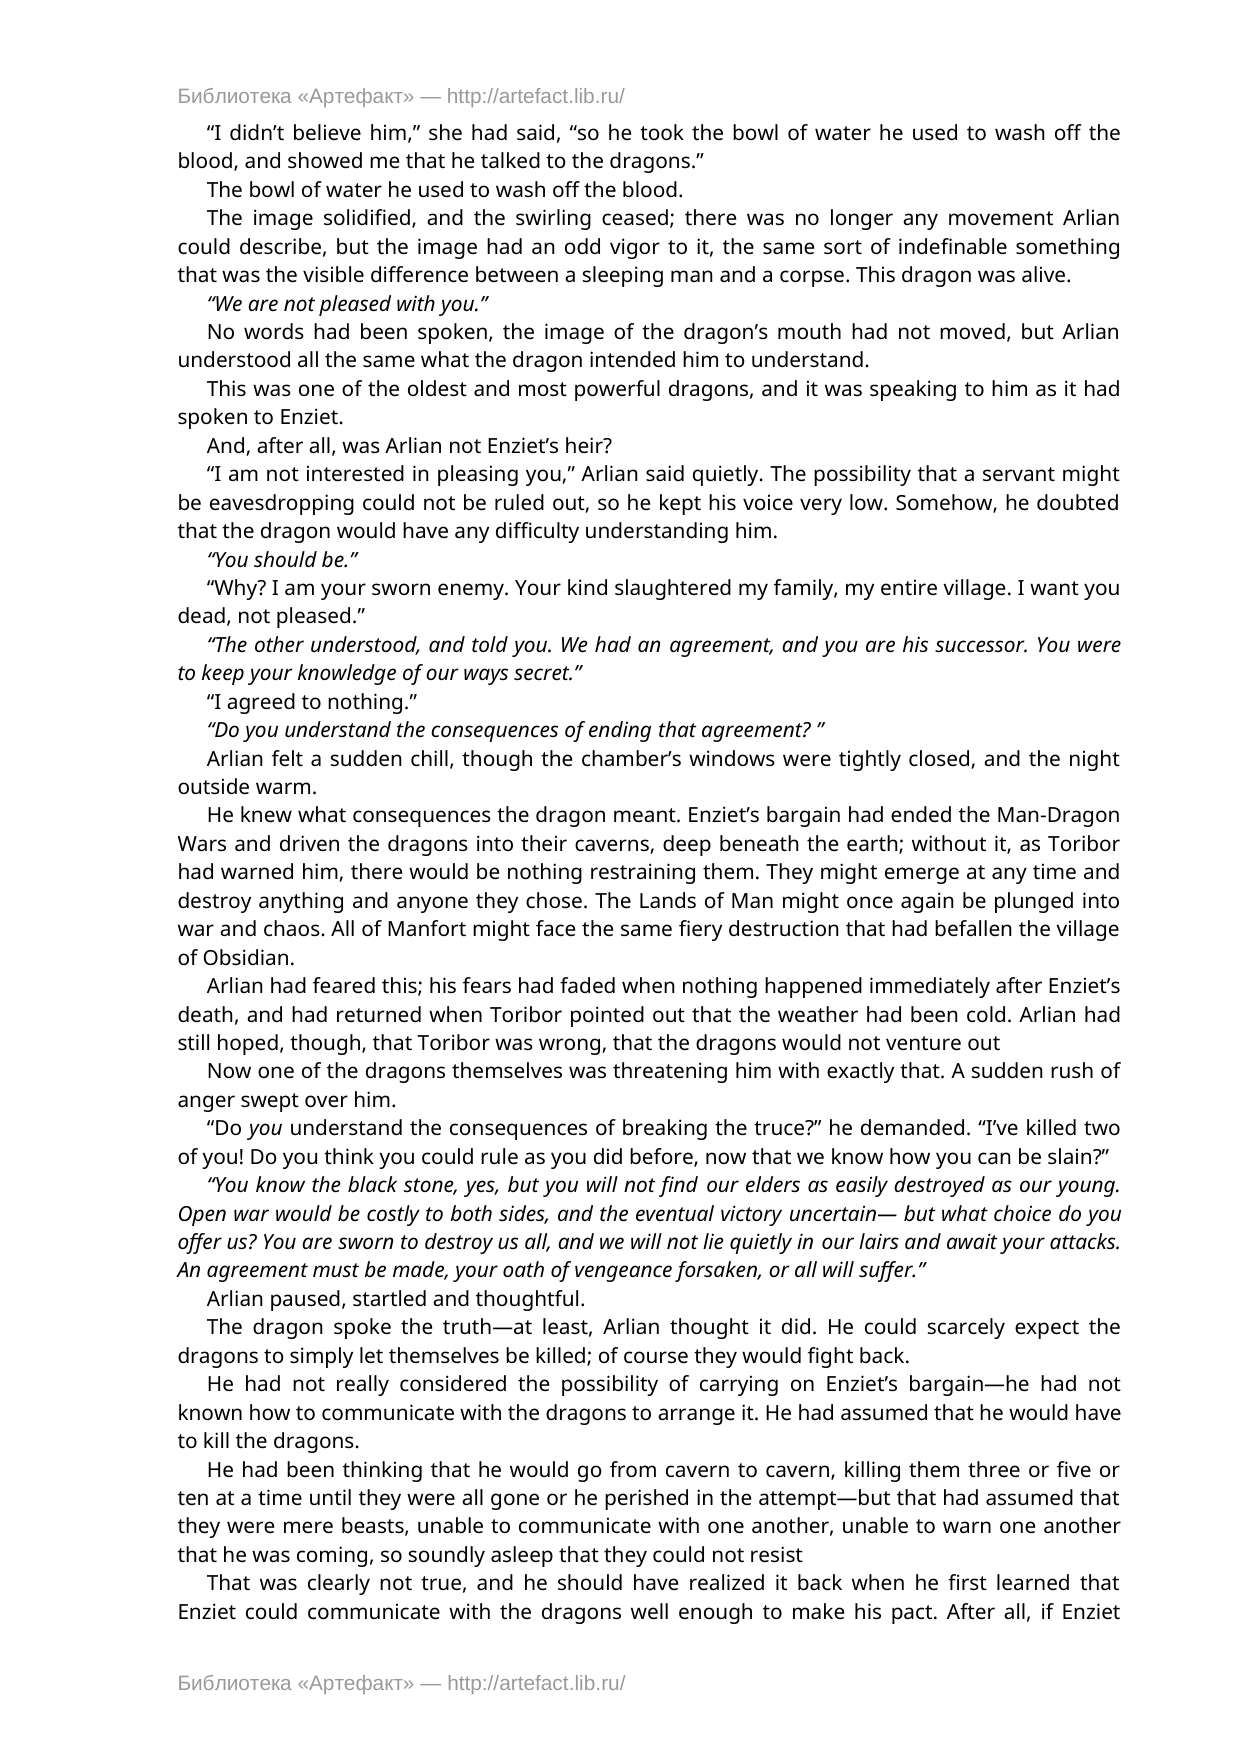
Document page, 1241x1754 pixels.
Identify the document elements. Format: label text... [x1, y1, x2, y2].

text “We are not pleased with you.” [177, 289, 1122, 317]
text “You should be.” [177, 545, 1122, 573]
text He knew what consequences the dragon meant. Enziet’s bargain had ended the Man-Dragon Wars and driven the dragons into their caverns, deep beneath the earth; without it, as Toribor had warned him, there would be nothing restraining them. They might emerge at any time and destroy anything and anyone they chose. The Lands of Man might once again be plunged into war and chaos. All of Manfort might face the same fiery destruction that had befallen the village of Obsidian. [177, 801, 1122, 971]
text “I am not interested in pleasing you,” Arlian said quietly. The possibility that a servant might be eavesdropping could not be ruled out, so he kept his voice very low. Somehow, he doubted that the dragon would have any difficulty understanding him. [177, 459, 1122, 545]
text The image solidified, and the swirling ceased; there was no longer any movement Arlian could describe, but the image had an odd vigor to it, the same sort of indefinable something that was the visible difference between a sleeping man and a corpse. This dragon was alive. [177, 203, 1122, 289]
text Arlian felt a sudden chill, though the chamber’s windows were tightly closed, and the night outside warm. [177, 744, 1122, 801]
text This was one of the oldest and most powerful dragons, and it was speaking to him as it had spoken to Enziet. [177, 374, 1122, 431]
text The dragon spoke the truth—at least, Arlian thought it did. He could scarcely expect the dragons to simply let themselves be killed; of course they would fight back. [177, 1312, 1122, 1369]
text “I didn’t believe him,” she had said, “so he took the bowl of water he used to wash off the blood, and showed me that he talked to the dragons.” [177, 118, 1122, 175]
text “Do you understand the consequences of ending that agreement? ” [177, 715, 1122, 744]
text “You know the black stone, yes, but you will not find our elders as easily destroyed as our young. Open war would be costly to both sides, and the eventual victory uncertain— but what choice do you offer us? You are sworn to destroy us all, and we will not lie quietly in our lairs and await your attacks. An agreement must be made, your oath of vengeance forsaken, or all will suffer.” [177, 1170, 1122, 1284]
text No words had been spoken, the image of the dragon’s mouth had not moved, but Arlian understood all the same what the dragon intended him to understand. [177, 317, 1122, 374]
text He had been thinking that he would go from cavern to cavern, killing them three or five or ten at a time until they were all gone or he perished in the attempt—but that had assumed that they were mere beasts, unable to communicate with one another, unable to warn one another that he was coming, so soundly asleep that they could not resist [177, 1455, 1122, 1568]
text “I agreed to nothing.” [177, 687, 1122, 715]
text Arlian paused, startled and thoughtful. [177, 1284, 1122, 1312]
text “Why? I am your sworn enemy. Your kind slaughtered my family, my entire village. I want you dead, not pleased.” [177, 573, 1122, 630]
text Arlian had feared this; his fears had faded when nothing happened immediately after Enziet’s death, and had returned when Toribor pointed out that the weather had been cold. Arlian had still hoped, though, that Toribor was wrong, that the dragons would not venture out [177, 971, 1122, 1057]
text “Do you understand the consequences of breaking the truce?” he demanded. “I’ve killed two of you! Do you think you could rule as you did before, now that we know how you can be slain?” [177, 1113, 1122, 1170]
text He had not really considered the possibility of carrying on Enziet’s bargain—he had not known how to communicate with the dragons to arrange it. He had assumed that he would have to kill the dragons. [177, 1369, 1122, 1455]
text And, after all, was Arlian not Enziet’s heir? [177, 431, 1122, 459]
text The bowl of water he used to wash off the blood. [177, 175, 1122, 203]
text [177, 1568, 1122, 1625]
text “The other understood, and told you. We had an agreement, and you are his successor. You were to keep your knowledge of our ways secret.” [177, 630, 1122, 687]
text Now one of the dragons themselves was threatening him with exactly that. A sudden rush of anger swept over him. [177, 1057, 1122, 1113]
